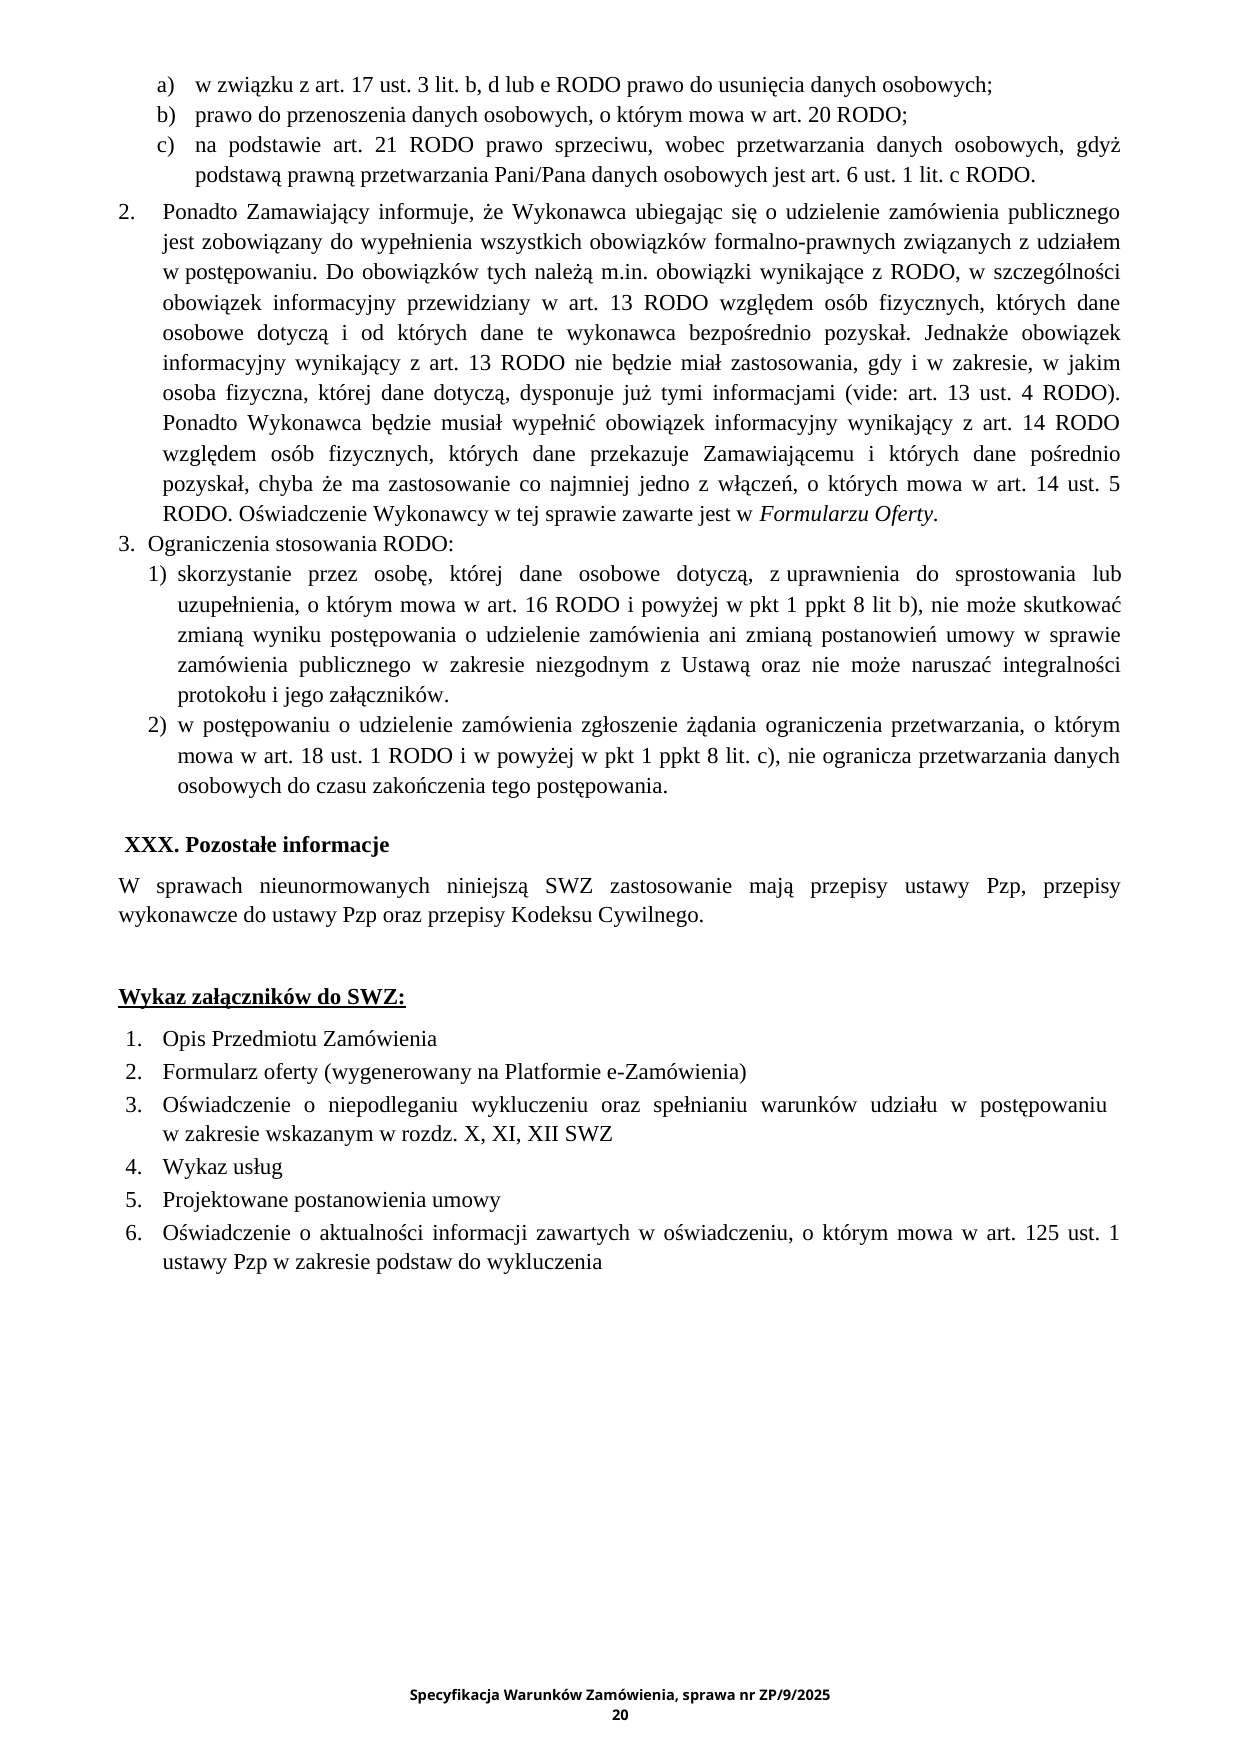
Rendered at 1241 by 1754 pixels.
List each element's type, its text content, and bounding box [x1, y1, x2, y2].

list Projektowane postanowienia umowy [125, 1186, 1122, 1213]
text Wykaz załączników do SWZ: [118, 983, 1122, 1010]
list Formularz oferty (wygenerowany na Platformie e-Zamówienia) [125, 1058, 1122, 1084]
list Oświadczenie o aktualności informacji zawartych w oświadczeniu, o którym mowa w art. 125 ust. 1 ustawy Pzp w zakresie podstaw do wykluczenia [125, 1219, 1122, 1275]
list Wykaz usług [125, 1153, 1122, 1179]
list na podstawie art. 21 RODO prawo sprzeciwu, wobec przetwarzania danych osobowych, gdyż podstawą prawną przetwarzania Pani/Pana danych osobowych jest art. 6 ust. 1 lit. c RODO. [157, 131, 1122, 188]
text W sprawach nieunormowanych niniejszą SWZ zastosowanie mają przepisy ustawy Pzp, przepisy wykonawcze do ustawy Pzp oraz przepisy Kodeksu Cywilnego. [118, 872, 1122, 928]
list Ograniczenia stosowania RODO: [118, 530, 1122, 557]
text XXX. Pozostałe informacje [124, 831, 1122, 857]
list prawo do przenoszenia danych osobowych, o którym mowa w art. 20 RODO; [157, 101, 1122, 127]
list w postępowaniu o udzielenie zamówienia zgłoszenie żądania ograniczenia przetwarzania, o którym mowa w art. 18 ust. 1 RODO i w powyżej w pkt 1 ppkt 8 lit. c), nie ogranicza przetwarzania danych osobowych do czasu zakończenia tego postępowania. [148, 711, 1122, 798]
list Ponadto Zamawiający informuje, że Wykonawca ubiegając się o udzielenie zamówienia publicznego jest zobowiązany do wypełnienia wszystkich obowiązków formalno-prawnych związanych z udziałem w postępowaniu. Do obowiązków tych należą m.in. obowiązki wynikające z RODO, w szczególności obowiązek informacyjny przewidziany w art. 13 RODO względem osób fizycznych, których dane osobowe dotyczą i od których dane te wykonawca bezpośrednio pozyskał. Jednakże obowiązek informacyjny wynikający z art. 13 RODO nie będzie miał zastosowania, gdy i w zakresie, w jakim osoba fizyczna, której dane dotyczą, dysponuje już tymi informacjami (vide: art. 13 ust. 4 RODO). Ponadto Wykonawca będzie musiał wypełnić obowiązek informacyjny wynikający z art. 14 RODO względem osób fizycznych, których dane przekazuje Zamawiającemu i których dane pośrednio pozyskał, chyba że ma zastosowanie co najmniej jedno z włączeń, o których mowa w art. 14 ust. 5 RODO. Oświadczenie Wykonawcy w tej sprawie zawarte jest w Formularzu Oferty. [118, 198, 1122, 526]
list skorzystanie przez osobę, której dane osobowe dotyczą, z uprawnienia do sprostowania lub uzupełnienia, o którym mowa w art. 16 RODO i powyżej w pkt 1 ppkt 8 lit b), nie może skutkować zmianą wyniku postępowania o udzielenie zamówienia ani zmianą postanowień umowy w sprawie zamówienia publicznego w zakresie niezgodnym z Ustawą oraz nie może naruszać integralności protokołu i jego załączników. [148, 560, 1122, 708]
list Oświadczenie o niepodleganiu wykluczeniu oraz spełnianiu warunków udziału w postępowaniu w zakresie wskazanym w rozdz. X, XI, XII SWZ [125, 1091, 1122, 1146]
list Opis Przedmiotu Zamówienia [125, 1025, 1122, 1051]
list w związku z art. 17 ust. 3 lit. b, d lub e RODO prawo do usunięcia danych osobowych; [157, 71, 1122, 97]
